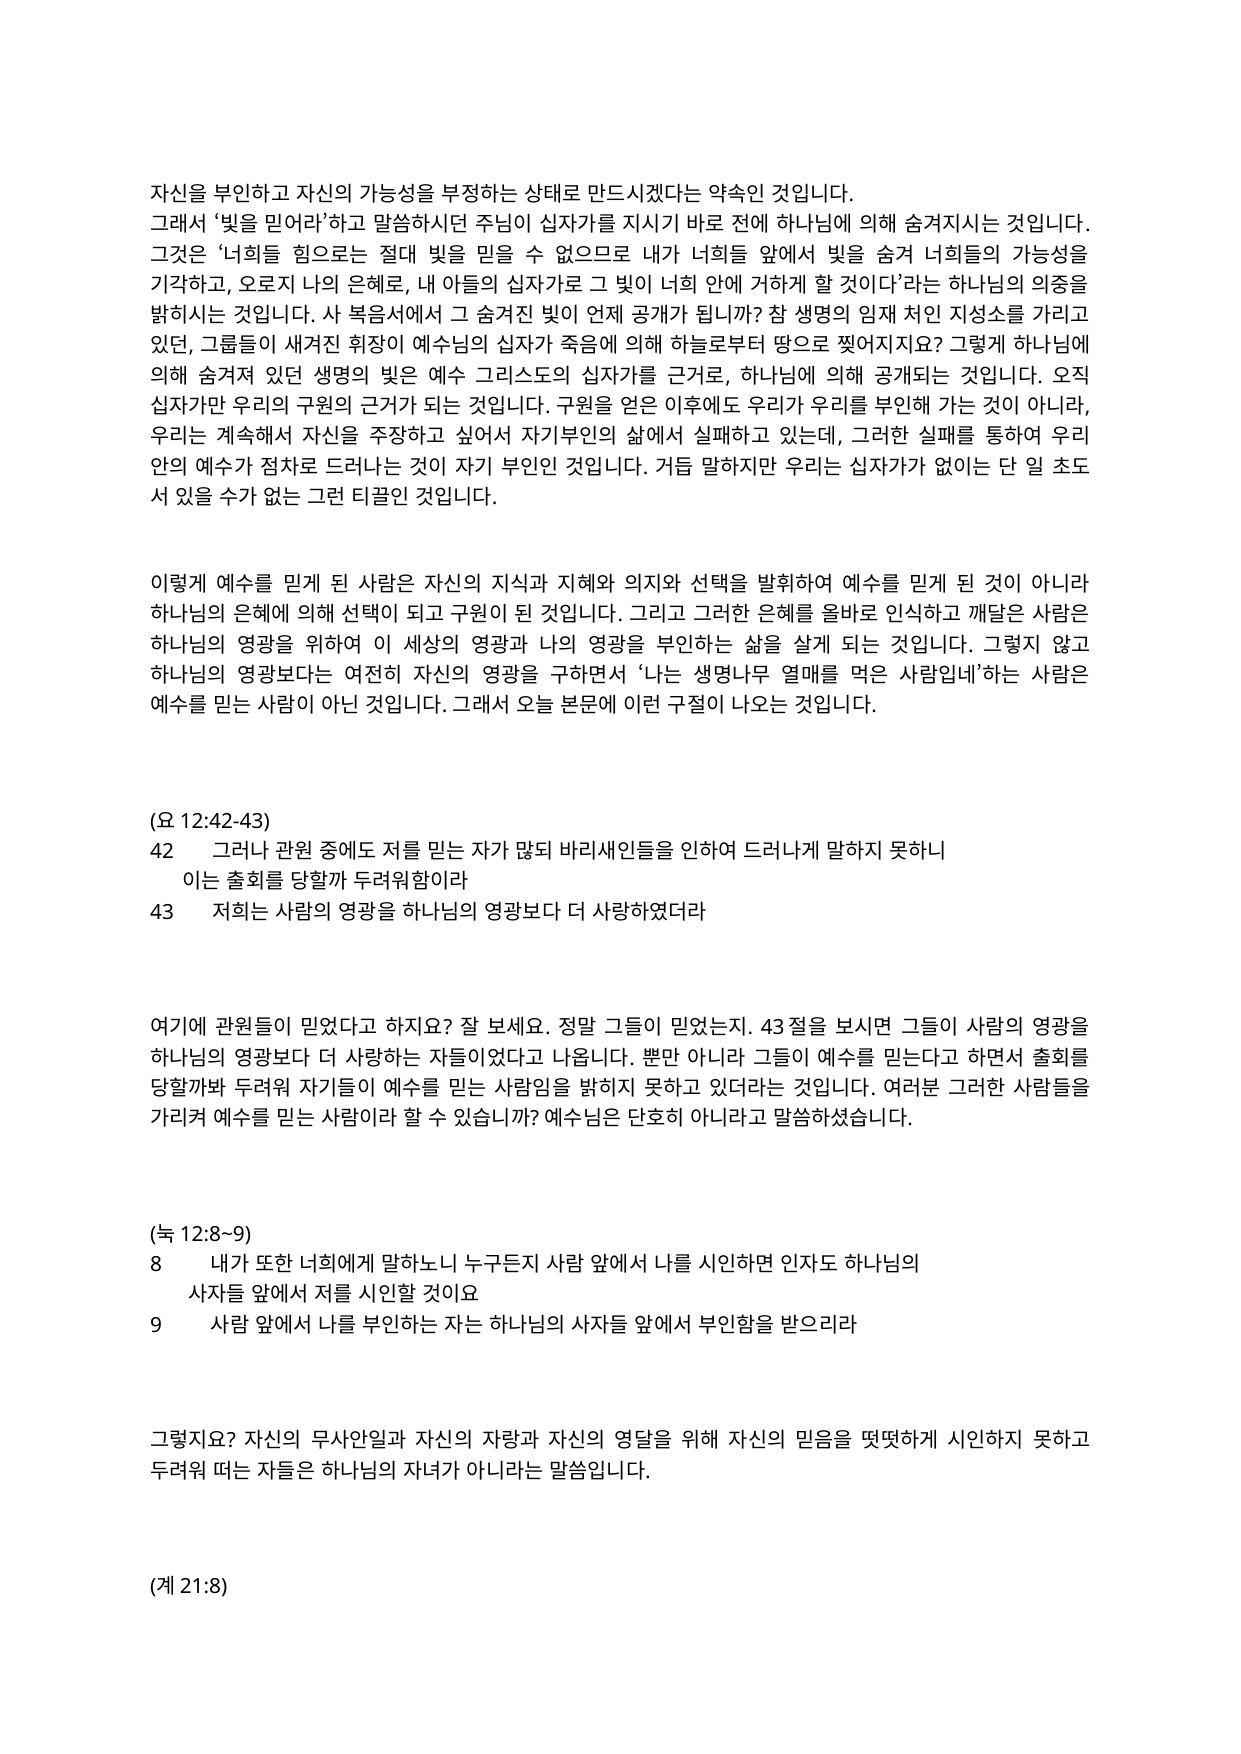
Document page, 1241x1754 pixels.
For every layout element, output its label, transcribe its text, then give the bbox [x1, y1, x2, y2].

text 그래서 ‘빛을 믿어라’하고 말씀하시던 주님이 십자가를 지시기 바로 전에 하나님에 의해 숨겨지시는 것입니다. 그것은 ‘너희들 힘으로는 절대 빛을 믿을 수 없으므로 내가 너희들 앞에서 빛을 숨겨 너희들의 가능성을 기각하고, 오로지 나의 은혜로, 내 아들의 십자가로 그 빛이 너희 안에 거하게 할 것이다’라는 하나님의 의중을 밝히시는 것입니다. 사 복음서에서 그 숨겨진 빛이 언제 공개가 됩니까? 참 생명의 임재 처인 지성소를 가리고 있던, 그룹들이 새겨진 휘장이 예수님의 십자가 죽음에 의해 하늘로부터 땅으로 찢어지지요? 그렇게 하나님에 의해 숨겨져 있던 생명의 빛은 예수 그리스도의 십자가를 근거로, 하나님에 의해 공개되는 것입니다. 오직 십자가만 우리의 구원의 근거가 되는 것입니다. 구원을 얻은 이후에도 우리가 우리를 부인해 가는 것이 아니라, 우리는 계속해서 자신을 주장하고 싶어서 자기부인의 삶에서 실패하고 있는데, 그러한 실패를 통하여 우리 안의 예수가 점차로 드러나는 것이 자기 부인인 것입니다. 거듭 말하지만 우리는 십자가가 없이는 단 일 초도 서 있을 수가 없는 그런 티끌인 것입니다. [150, 207, 1090, 511]
text 여기에 관원들이 믿었다고 하지요? 잘 보세요. 정말 그들이 믿었는지. 43절을 보시면 그들이 사람의 영광을 하나님의 영광보다 더 사랑하는 자들이었다고 나옵니다. 뿐만 아니라 그들이 예수를 믿는다고 하면서 출회를 당할까봐 두려워 자기들이 예수를 믿는 사람임을 밝히지 못하고 있더라는 것입니다. 여러분 그러한 사람들을 가리켜 예수를 믿는 사람이라 할 수 있습니까? 예수님은 단호히 아니라고 말씀하셨습니다. [150, 1011, 1090, 1132]
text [150, 177, 1090, 207]
text 9 사람 앞에서 나를 부인하는 자는 하나님의 사자들 앞에서 부인함을 받으리라 [150, 1308, 1090, 1338]
text 사자들 앞에서 저를 시인할 것이요 [150, 1278, 1090, 1308]
text (요12:42-43) [150, 804, 1090, 834]
text 42 그러나 관원 중에도 저를 믿는 자가 많되 바리새인들을 인하여 드러나게 말하지 못하니 [150, 834, 1090, 865]
text 그렇지요? 자신의 무사안일과 자신의 자랑과 자신의 영달을 위해 자신의 믿음을 떳떳하게 시인하지 못하고 두려워 떠는 자들은 하나님의 자녀가 아니라는 말씀입니다. [150, 1423, 1090, 1484]
text (계21:8) [150, 1569, 1090, 1600]
text 8 내가 또한 너희에게 말하노니 누구든지 사람 앞에서 나를 시인하면 인자도 하나님의 [150, 1247, 1090, 1278]
text 이렇게 예수를 믿게 된 사람은 자신의 지식과 지혜와 의지와 선택을 발휘하여 예수를 믿게 된 것이 아니라 하나님의 은혜에 의해 선택이 되고 구원이 된 것입니다. 그리고 그러한 은혜를 올바로 인식하고 깨달은 사람은 하나님의 영광을 위하여 이 세상의 영광과 나의 영광을 부인하는 삶을 살게 되는 것입니다. 그렇지 않고 하나님의 영광보다는 여전히 자신의 영광을 구하면서 ‘나는 생명나무 열매를 먹은 사람입네’하는 사람은 예수를 믿는 사람이 아닌 것입니다. 그래서 오늘 본문에 이런 구절이 나오는 것입니다. [150, 567, 1090, 719]
text 43 저희는 사람의 영광을 하나님의 영광보다 더 사랑하였더라 [150, 895, 1090, 925]
text 이는 출회를 당할까 두려워함이라 [150, 865, 1090, 895]
text (눅12:8~9) [150, 1217, 1090, 1247]
